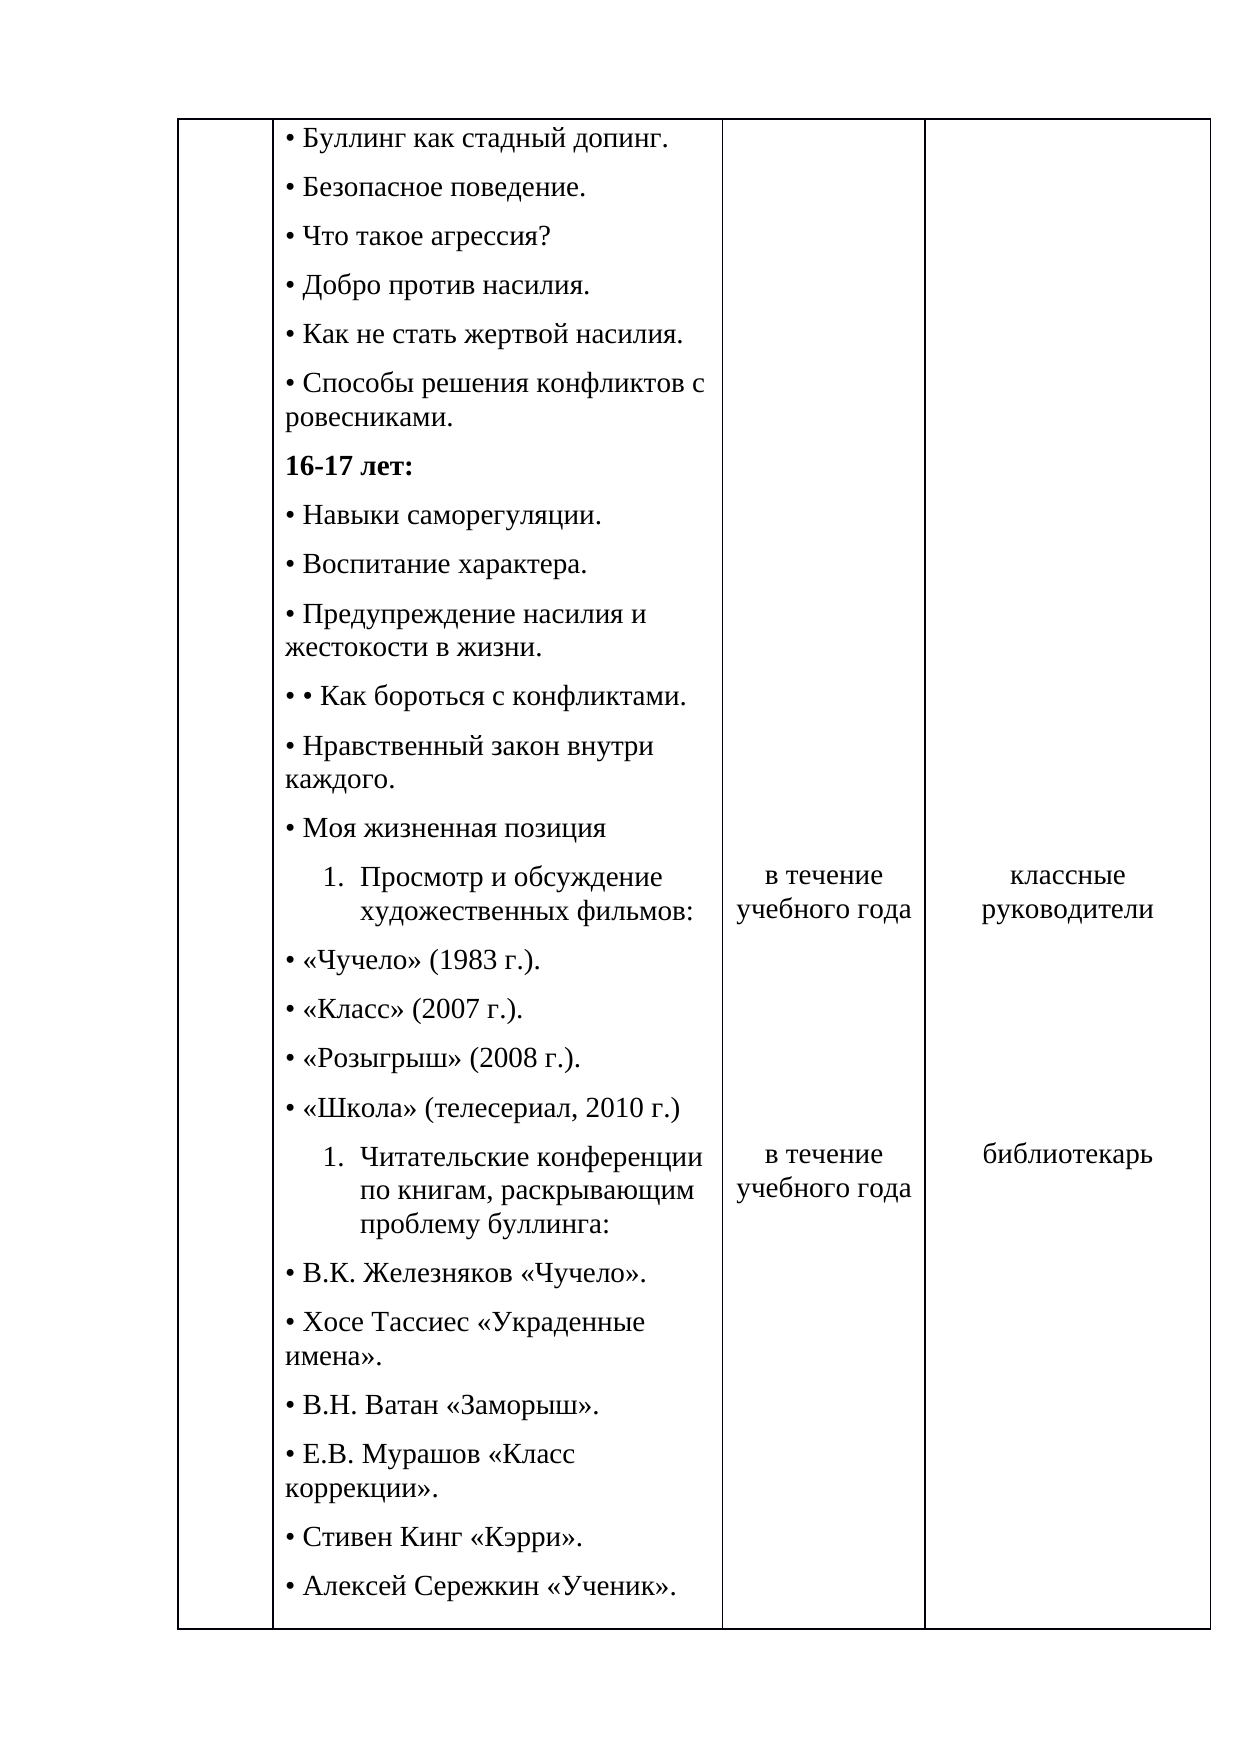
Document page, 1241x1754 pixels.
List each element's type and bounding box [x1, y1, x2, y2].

table_cell [179, 120, 272, 1628]
table_cell [723, 120, 924, 1628]
table_cell [274, 120, 722, 1628]
table_cell [926, 120, 1210, 1628]
